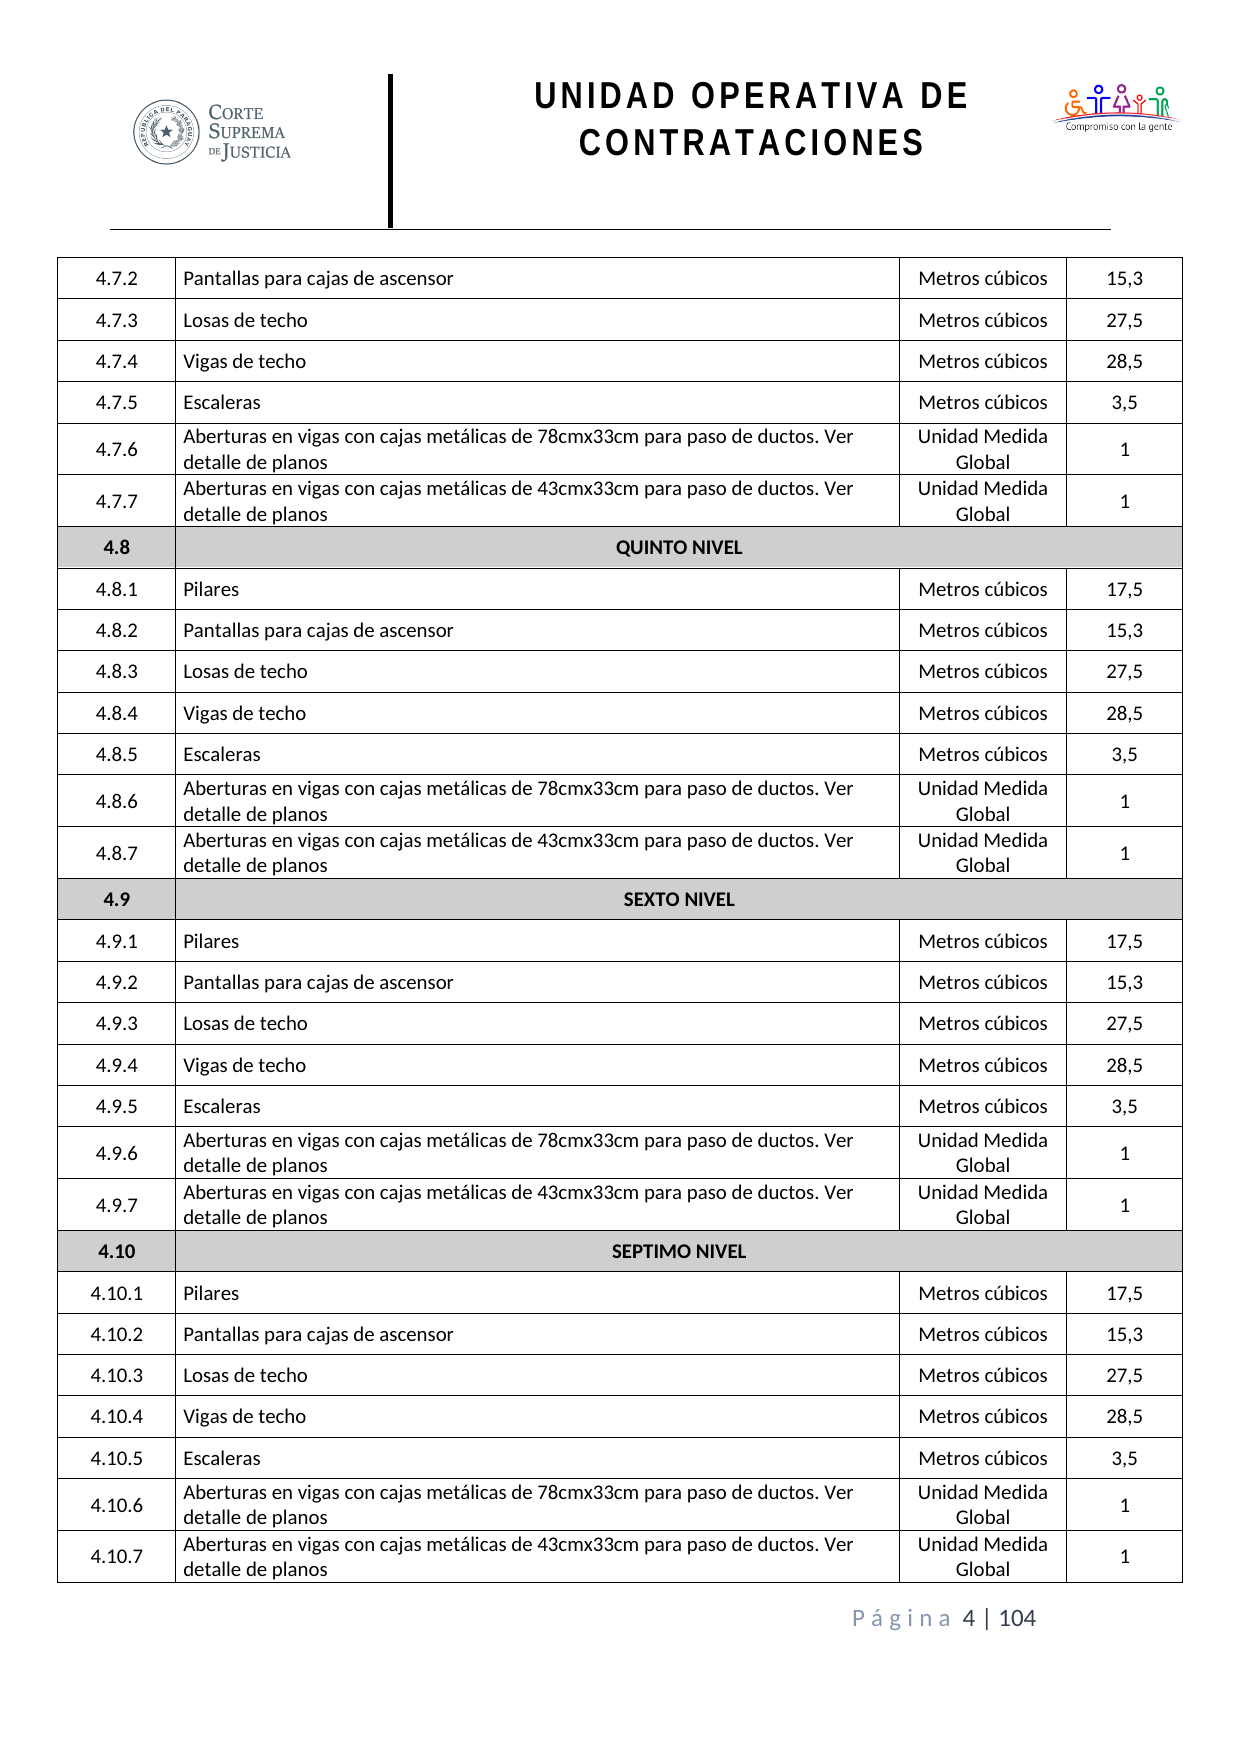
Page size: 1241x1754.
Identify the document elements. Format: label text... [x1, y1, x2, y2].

table_cell Pantallas para cajas de ascensor [176, 1314, 899, 1354]
table_cell 4.7.7 [58, 475, 175, 526]
table_cell Metros cúbicos [900, 1355, 1066, 1395]
table_cell 17,5 [1067, 1272, 1182, 1313]
table_cell 4.10.6 [58, 1479, 175, 1530]
table_cell Metros cúbicos [900, 1003, 1066, 1043]
table_cell 1 [1067, 1179, 1182, 1230]
table_cell 1 [1067, 475, 1182, 526]
table_cell Metros cúbicos [900, 1438, 1066, 1478]
table_cell Unidad Medida Global [900, 424, 1066, 474]
table_cell Metros cúbicos [900, 734, 1066, 774]
table_cell 4.10.2 [58, 1314, 175, 1354]
table_cell Unidad Medida Global [900, 775, 1066, 826]
table_cell Pilares [176, 920, 899, 961]
table_cell Escaleras [176, 1086, 899, 1126]
table_cell Pantallas para cajas de ascensor [176, 610, 899, 650]
table_cell QUINTO NIVEL [176, 527, 1182, 567]
table_cell 4.7.3 [58, 299, 175, 340]
table_cell Vigas de techo [176, 341, 899, 381]
table_cell Metros cúbicos [900, 299, 1066, 340]
table_cell Aberturas en vigas con cajas metálicas de 78cmx33cm para paso de ductos. Ver detalle de planos [176, 775, 899, 826]
table_cell 4.9.2 [58, 962, 175, 1002]
table_cell 1 [1067, 827, 1182, 878]
table_cell 1 [1067, 775, 1182, 826]
table_cell 15,3 [1067, 258, 1182, 298]
table_cell 1 [1067, 1127, 1182, 1178]
table_cell 4.8.4 [58, 693, 175, 733]
table_cell Escaleras [176, 382, 899, 422]
table_cell 4.7.6 [58, 424, 175, 474]
table_cell 4.9 [58, 879, 175, 919]
table_cell Escaleras [176, 734, 899, 774]
table_cell SEPTIMO NIVEL [176, 1231, 1182, 1271]
table_cell Pilares [176, 569, 899, 609]
table_cell 4.9.3 [58, 1003, 175, 1043]
table_cell 28,5 [1067, 341, 1182, 381]
table_cell Vigas de techo [176, 1396, 899, 1437]
table_cell Metros cúbicos [900, 1396, 1066, 1437]
table_cell 27,5 [1067, 299, 1182, 340]
table_cell 17,5 [1067, 920, 1182, 961]
table_cell 4.10.7 [58, 1531, 175, 1582]
table_cell Metros cúbicos [900, 569, 1066, 609]
table_cell Metros cúbicos [900, 1045, 1066, 1085]
table_cell 4.7.2 [58, 258, 175, 298]
table_cell Aberturas en vigas con cajas metálicas de 43cmx33cm para paso de ductos. Ver detalle de planos [176, 1531, 899, 1582]
table_cell 3,5 [1067, 734, 1182, 774]
table_cell Metros cúbicos [900, 382, 1066, 422]
table_cell 4.7.5 [58, 382, 175, 422]
table_cell Unidad Medida Global [900, 1179, 1066, 1230]
table_cell 4.8 [58, 527, 175, 567]
table_cell 28,5 [1067, 1045, 1182, 1085]
table_cell 3,5 [1067, 1438, 1182, 1478]
table_cell 17,5 [1067, 569, 1182, 609]
table_cell 4.8.7 [58, 827, 175, 878]
table_cell Losas de techo [176, 1355, 899, 1395]
table_cell 15,3 [1067, 610, 1182, 650]
table_cell 1 [1067, 424, 1182, 474]
table_cell 28,5 [1067, 1396, 1182, 1437]
table_cell 27,5 [1067, 651, 1182, 692]
table_cell 4.10.4 [58, 1396, 175, 1437]
table_cell Metros cúbicos [900, 258, 1066, 298]
table_cell 15,3 [1067, 1314, 1182, 1354]
table_cell 28,5 [1067, 693, 1182, 733]
table_cell Aberturas en vigas con cajas metálicas de 43cmx33cm para paso de ductos. Ver detalle de planos [176, 1179, 899, 1230]
table_cell Metros cúbicos [900, 341, 1066, 381]
table_cell 4.8.6 [58, 775, 175, 826]
table_cell 4.10.3 [58, 1355, 175, 1395]
table_cell 3,5 [1067, 1086, 1182, 1126]
table_cell Losas de techo [176, 299, 899, 340]
table_cell Losas de techo [176, 651, 899, 692]
table_cell Unidad Medida Global [900, 827, 1066, 878]
table_cell Aberturas en vigas con cajas metálicas de 78cmx33cm para paso de ductos. Ver detalle de planos [176, 1127, 899, 1178]
table_cell Pantallas para cajas de ascensor [176, 258, 899, 298]
table_cell Metros cúbicos [900, 962, 1066, 1002]
table_cell 4.10 [58, 1231, 175, 1271]
picture [117, 73, 310, 191]
table_cell 4.9.4 [58, 1045, 175, 1085]
table_cell 4.9.6 [58, 1127, 175, 1178]
table_cell Vigas de techo [176, 693, 899, 733]
table_cell Unidad Medida Global [900, 1127, 1066, 1178]
table_cell Unidad Medida Global [900, 475, 1066, 526]
table_cell 4.9.1 [58, 920, 175, 961]
table_cell 1 [1067, 1479, 1182, 1530]
table_cell 27,5 [1067, 1003, 1182, 1043]
table_cell 4.8.5 [58, 734, 175, 774]
table_cell Vigas de techo [176, 1045, 899, 1085]
table_cell Metros cúbicos [900, 1314, 1066, 1354]
table_cell Metros cúbicos [900, 1272, 1066, 1313]
table_cell Pilares [176, 1272, 899, 1313]
table_cell Losas de techo [176, 1003, 899, 1043]
picture [1050, 81, 1183, 132]
table_cell 4.8.1 [58, 569, 175, 609]
table_cell Metros cúbicos [900, 920, 1066, 961]
table_cell 3,5 [1067, 382, 1182, 422]
table_cell 4.10.1 [58, 1272, 175, 1313]
table_cell Metros cúbicos [900, 610, 1066, 650]
table_cell Unidad Medida Global [900, 1531, 1066, 1582]
table_cell Escaleras [176, 1438, 899, 1478]
table_cell 4.9.5 [58, 1086, 175, 1126]
table_cell 4.10.5 [58, 1438, 175, 1478]
table_cell 4.9.7 [58, 1179, 175, 1230]
table_cell Metros cúbicos [900, 1086, 1066, 1126]
table_cell Aberturas en vigas con cajas metálicas de 43cmx33cm para paso de ductos. Ver detalle de planos [176, 827, 899, 878]
table_cell 1 [1067, 1531, 1182, 1582]
table_cell 4.8.2 [58, 610, 175, 650]
table_cell Metros cúbicos [900, 651, 1066, 692]
table_cell SEXTO NIVEL [176, 879, 1182, 919]
table_cell 27,5 [1067, 1355, 1182, 1395]
table_cell Metros cúbicos [900, 693, 1066, 733]
table_cell Unidad Medida Global [900, 1479, 1066, 1530]
table_cell 15,3 [1067, 962, 1182, 1002]
table_cell Aberturas en vigas con cajas metálicas de 78cmx33cm para paso de ductos. Ver detalle de planos [176, 1479, 899, 1530]
table_cell Aberturas en vigas con cajas metálicas de 43cmx33cm para paso de ductos. Ver detalle de planos [176, 475, 899, 526]
table_cell 4.8.3 [58, 651, 175, 692]
table_cell 4.7.4 [58, 341, 175, 381]
table_cell Pantallas para cajas de ascensor [176, 962, 899, 1002]
table_cell Aberturas en vigas con cajas metálicas de 78cmx33cm para paso de ductos. Ver detalle de planos [176, 424, 899, 474]
